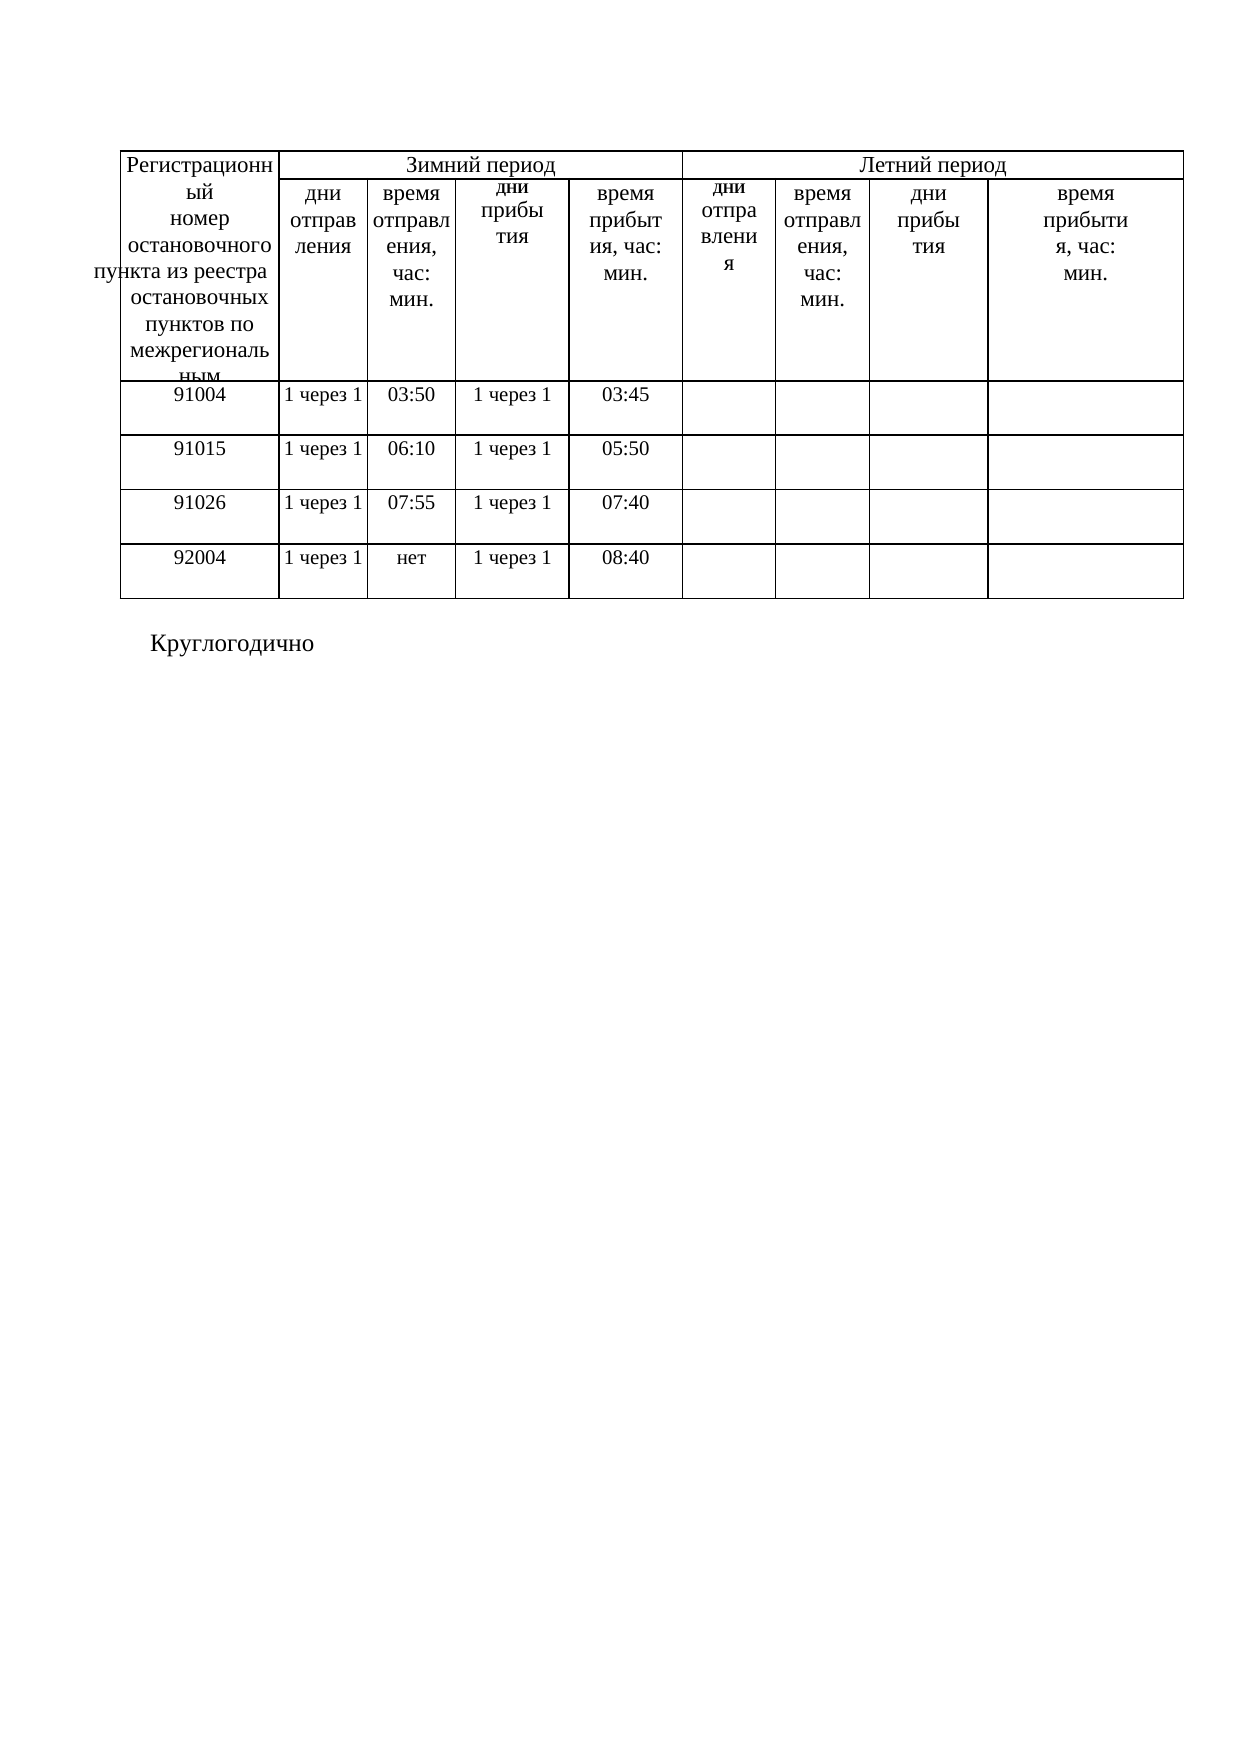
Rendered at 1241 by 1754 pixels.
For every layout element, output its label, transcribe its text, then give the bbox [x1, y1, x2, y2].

table_cell 1 через 1 [280, 382, 367, 434]
table_cell [683, 545, 775, 597]
table_cell время прибыти я, час: мин. [989, 180, 1183, 380]
table_cell 05:50 [570, 436, 682, 489]
table_cell [870, 545, 987, 597]
table_cell [870, 490, 987, 543]
table_cell [989, 545, 1183, 597]
table_cell 06:10 [368, 436, 455, 489]
table_cell нет [368, 545, 455, 597]
table_cell 92004 [121, 545, 278, 597]
table_cell время прибыт ия, час: мин. [570, 180, 682, 380]
table_cell ДНИ отпра влени я [683, 180, 775, 380]
table_cell время отправл ения, час: мин. [776, 180, 869, 380]
table_cell 91015 [121, 436, 278, 489]
table_cell [989, 436, 1183, 489]
table_cell [776, 545, 869, 597]
table_cell 91004 [121, 382, 278, 434]
table_cell дни прибы тия [870, 180, 987, 380]
table_header Зимний период [280, 152, 682, 178]
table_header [121, 152, 278, 380]
table_cell дни отправ ления [280, 180, 367, 380]
table_cell 1 через 1 [456, 545, 568, 597]
table_cell [683, 490, 775, 543]
table_header Летний период [683, 152, 1183, 178]
text Круглогодично [150, 628, 1090, 657]
table_cell [989, 382, 1183, 434]
table_cell 1 через 1 [456, 382, 568, 434]
table_cell 07:40 [570, 490, 682, 543]
table_cell [989, 490, 1183, 543]
table_cell ДНИ прибы тия [456, 180, 568, 380]
table_cell [683, 382, 775, 434]
table_cell 1 через 1 [456, 490, 568, 543]
table_cell 03:45 [570, 382, 682, 434]
table_cell 1 через 1 [280, 490, 367, 543]
table_cell [776, 490, 869, 543]
table_cell время отправл ения, час: мин. [368, 180, 455, 380]
table_cell 07:55 [368, 490, 455, 543]
table_cell [870, 436, 987, 489]
table_cell [776, 436, 869, 489]
table_cell 1 через 1 [456, 436, 568, 489]
table_cell 03:50 [368, 382, 455, 434]
table_cell 1 через 1 [280, 436, 367, 489]
table_cell [776, 382, 869, 434]
table_cell 1 через 1 [280, 545, 367, 597]
table_cell [683, 436, 775, 489]
table_cell 08:40 [570, 545, 682, 597]
table_cell [870, 382, 987, 434]
table_cell 91026 [121, 490, 278, 543]
